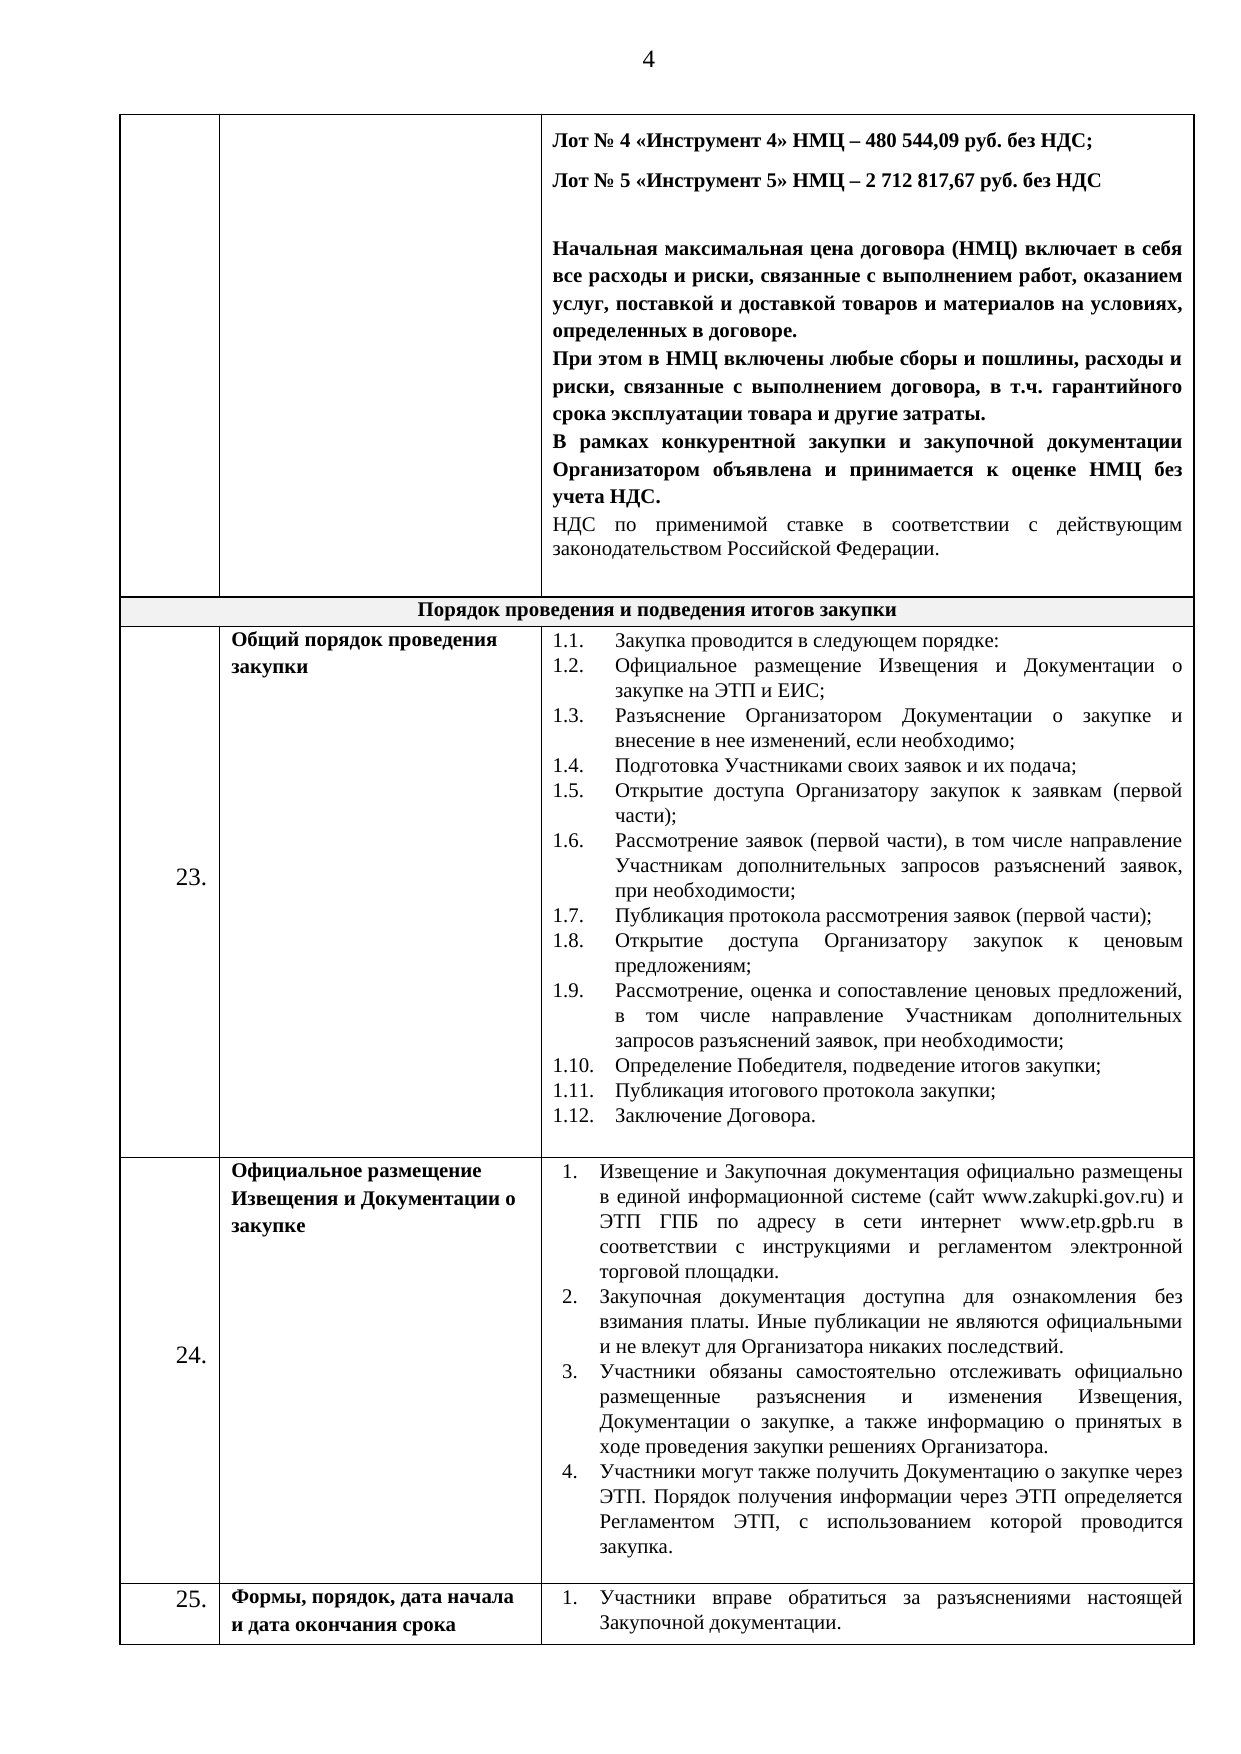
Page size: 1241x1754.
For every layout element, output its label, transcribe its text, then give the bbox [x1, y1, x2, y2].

table_cell [121, 115, 219, 596]
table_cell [542, 115, 1193, 596]
table_cell Извещение и Закупочная документация официально размещены в единой информационной системе (сайт www.zakupki.gov.ru) и ЭТП ГПБ по адресу в сети интернет www.etp.gpb.ru в соответствии с инструкциями и регламентом электронной торговой площадки. Закупочная документация доступна для ознакомления без взимания платы. Иные публикации не являются официальными и не влекут для Организатора никаких последствий. Участники обязаны самостоятельно отслеживать официально размещенные разъяснения и изменения Извещения, Документации о закупке, а также информацию о принятых в ходе проведения закупки решениях Организатора. Участники могут также получить Документацию о закупке через ЭТП. Порядок получения информации через ЭТП определяется Регламентом ЭТП, с использованием которой проводится закупка. [542, 1158, 1193, 1583]
table_cell Общий порядок проведения закупки [220, 627, 541, 1157]
table_cell [121, 1158, 219, 1583]
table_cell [542, 1584, 1193, 1644]
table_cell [220, 115, 541, 596]
table_cell Закупка проводится в следующем порядке: Официальное размещение Извещения и Документации о закупке на ЭТП и ЕИС; Разъяснение Организатором Документации о закупке и внесение в нее изменений, если необходимо; Подготовка Участниками своих заявок и их подача; Открытие доступа Организатору закупок к заявкам (первой части); Рассмотрение заявок (первой части), в том числе направление Участникам дополнительных запросов разъяснений заявок, при необходимости; Публикация протокола рассмотрения заявок (первой части); Открытие доступа Организатору закупок к ценовым предложениям; Рассмотрение, оценка и сопоставление ценовых предложений, в том числе направление Участникам дополнительных запросов разъяснений заявок, при необходимости; Определение Победителя, подведение итогов закупки; Публикация итогового протокола закупки; Заключение Договора. [542, 627, 1193, 1157]
table_cell Официальное размещение Извещения и Документации о закупке [220, 1158, 541, 1583]
table_cell Порядок проведения и подведения итогов закупки [121, 598, 1193, 626]
table_cell [121, 1584, 219, 1644]
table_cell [220, 1584, 541, 1644]
table_cell [121, 627, 219, 1157]
